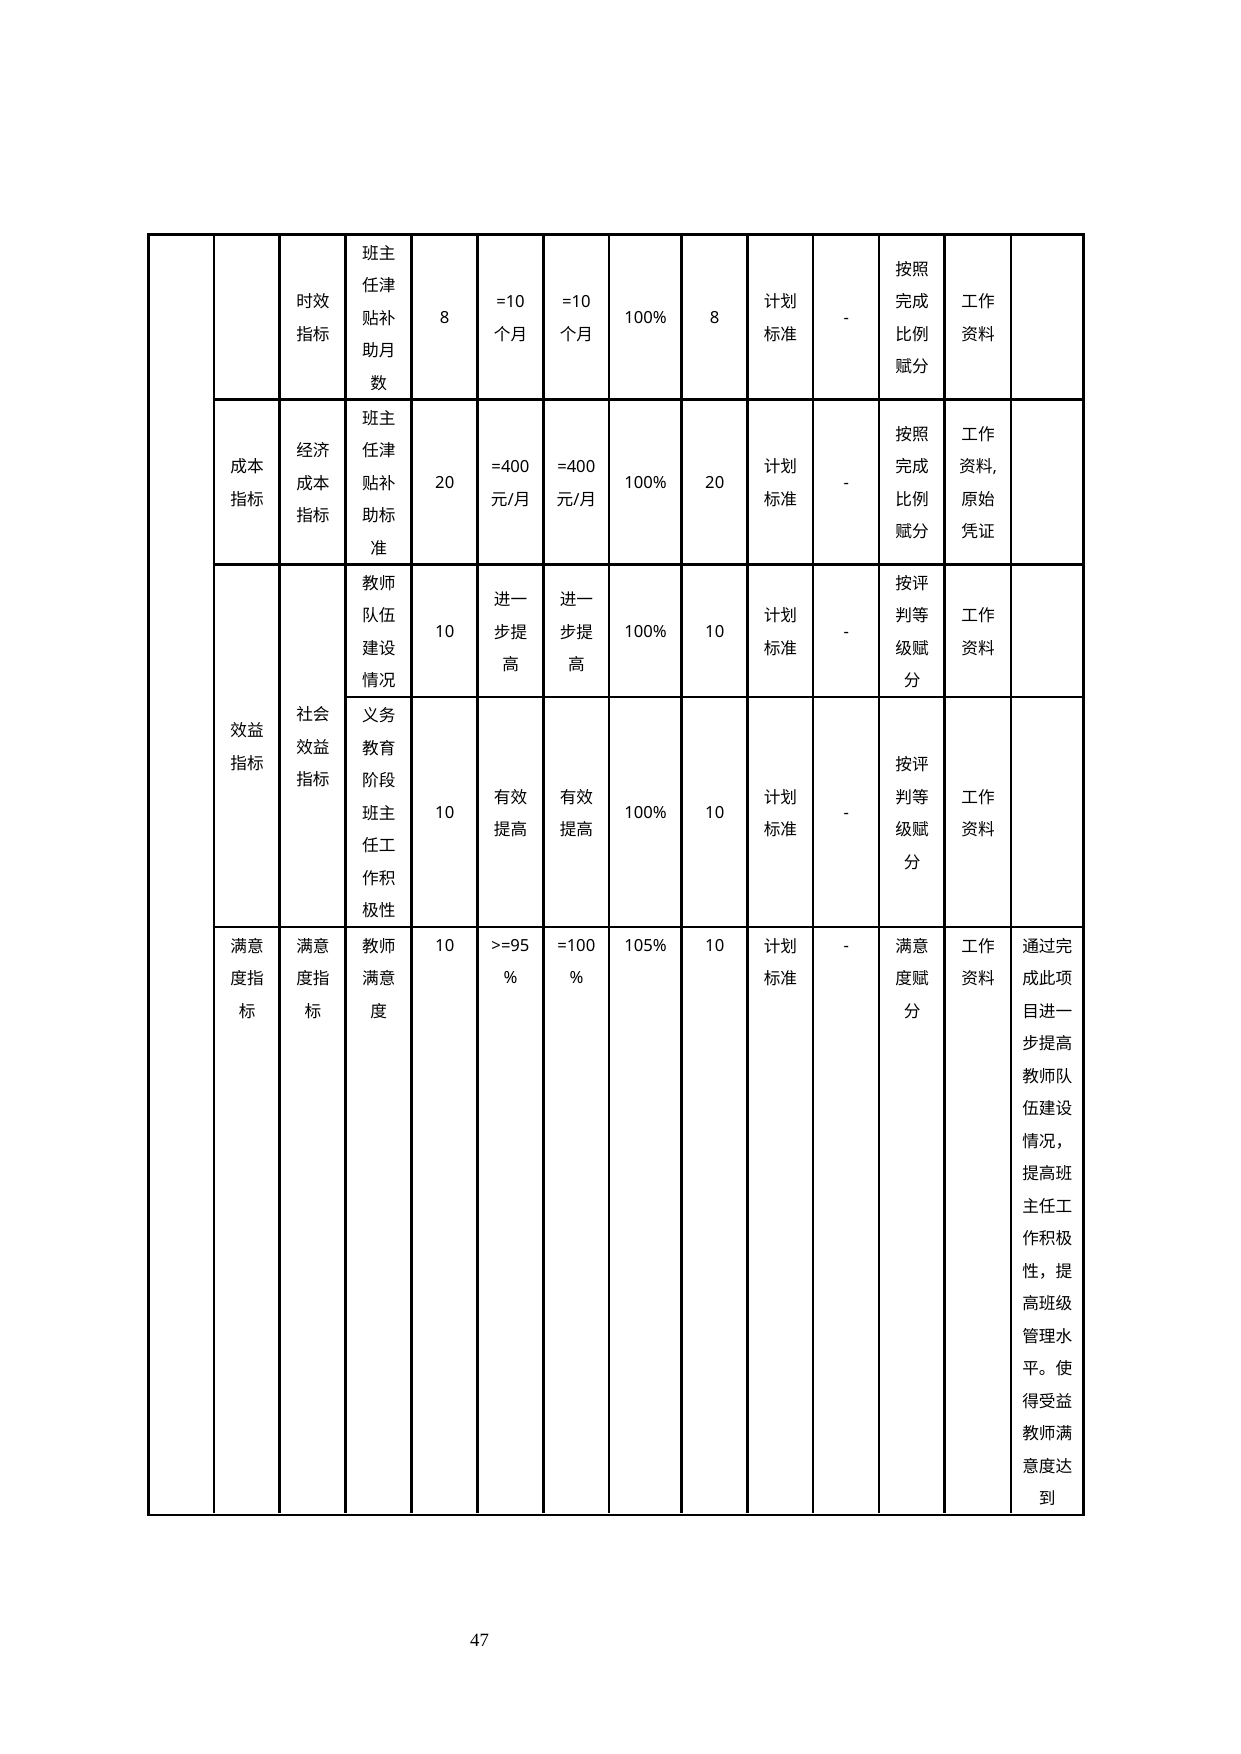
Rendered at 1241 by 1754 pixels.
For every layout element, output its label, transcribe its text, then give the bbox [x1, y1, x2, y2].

table_cell 工作资料 [946, 236, 1010, 398]
table_cell 工作资料,原始凭证 [946, 401, 1010, 563]
table_cell 工作资料 [946, 566, 1010, 696]
table_cell 工作资料 [946, 928, 1010, 1513]
table_cell [1012, 566, 1082, 696]
table_cell 满意度指标 [281, 928, 344, 1513]
table_cell 100% [610, 236, 680, 398]
table_cell >=95% [479, 928, 542, 1513]
table_cell [1012, 236, 1082, 398]
table_cell 计划标准 [749, 236, 812, 398]
table_cell 义务教育阶段班主任工作积极性 [347, 698, 410, 926]
table_cell 20 [413, 401, 476, 563]
table_cell =10个月 [479, 236, 542, 398]
table_cell 计划标准 [749, 928, 812, 1513]
table_cell 105% [610, 928, 680, 1513]
table_cell 班主任津贴补助标准 [347, 401, 410, 563]
table_cell =400元/月 [545, 401, 608, 563]
table_cell 社会效益指标 [281, 566, 344, 926]
table_cell 10 [683, 698, 746, 926]
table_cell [1012, 928, 1082, 1513]
table_cell 10 [683, 566, 746, 696]
table_cell 计划标准 [749, 401, 812, 563]
table_cell 8 [683, 236, 746, 398]
table_cell 20 [683, 401, 746, 563]
table_cell - [814, 698, 878, 926]
table_cell =400元/月 [479, 401, 542, 563]
table_cell [1012, 698, 1082, 926]
table_cell 有效提高 [479, 698, 542, 926]
table_cell 满意度赋分 [880, 928, 943, 1513]
table_cell 工作资料 [946, 698, 1010, 926]
table_cell 按评判等级赋分 [880, 566, 943, 696]
table_cell 效益指标 [215, 566, 278, 926]
table_cell 经济成本指标 [281, 401, 344, 563]
table_cell 有效提高 [545, 698, 608, 926]
table_cell 计划标准 [749, 566, 812, 696]
table_cell 10 [683, 928, 746, 1513]
table_cell 教师队伍建设情况 [347, 566, 410, 696]
table_cell =100% [545, 928, 608, 1513]
table_cell 10 [413, 698, 476, 926]
table_cell 10 [413, 928, 476, 1513]
table_cell 按评判等级赋分 [880, 698, 943, 926]
table_cell 计划标准 [749, 698, 812, 926]
table_cell 按照完成比例赋分 [880, 401, 943, 563]
table_cell - [814, 566, 878, 696]
table_cell 教师满意度 [347, 928, 410, 1513]
table_cell 进一步提高 [545, 566, 608, 696]
table_cell 10 [413, 566, 476, 696]
table_cell 满意度指标 [215, 928, 278, 1513]
table_cell 按照完成比例赋分 [880, 236, 943, 398]
table_cell 100% [610, 698, 680, 926]
table_cell - [814, 236, 878, 398]
table_cell - [814, 401, 878, 563]
table_cell 100% [610, 566, 680, 696]
table_cell 100% [610, 401, 680, 563]
table_cell 时效指标 [281, 236, 344, 398]
table_cell - [814, 928, 878, 1513]
table_cell =10个月 [545, 236, 608, 398]
table_cell 班主任津贴补助月数 [347, 236, 410, 398]
table_cell 8 [413, 236, 476, 398]
table_cell [1012, 401, 1082, 563]
table_cell 成本指标 [215, 401, 278, 563]
table_cell 进一步提高 [479, 566, 542, 696]
